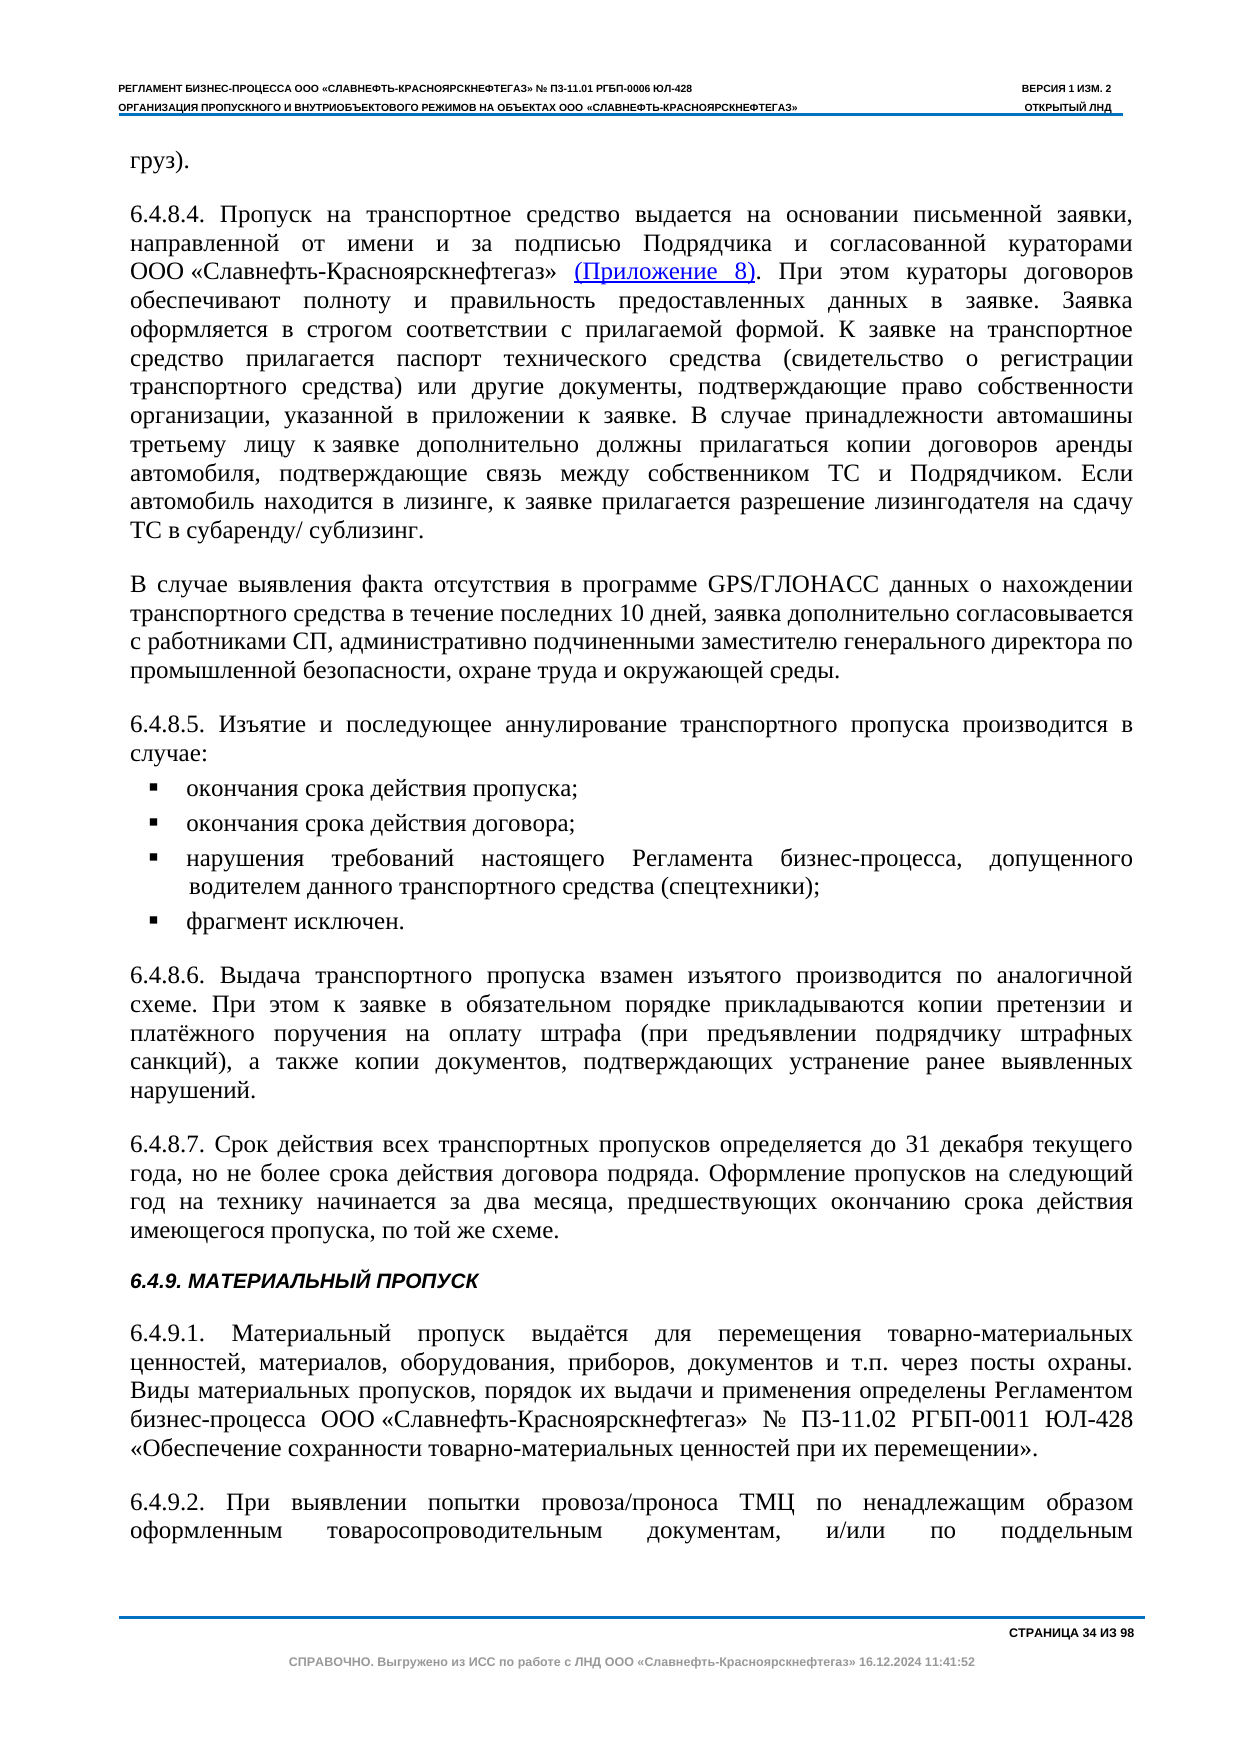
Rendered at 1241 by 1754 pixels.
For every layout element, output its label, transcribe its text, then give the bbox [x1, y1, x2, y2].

text 6.4.8.4. Пропуск на транспортное средство выдается на основании письменной заявки, направленной от имени и за подписью Подрядчика и согласованной кураторами ООО «Славнефть-Красноярскнефтегаз» (Приложение 8). При этом кураторы договоров обеспечивают полноту и правильность предоставленных данных в заявке. Заявка оформляется в строгом соответствии с прилагаемой формой. К заявке на транспортное средство прилагается паспорт технического средства (свидетельство о регистрации транспортного средства) или другие документы, подтверждающие право собственности организации, указанной в приложении к заявке. В случае принадлежности автомашины третьему лицу к заявке дополнительно должны прилагаться копии договоров аренды автомобиля, подтверждающие связь между собственником ТС и Подрядчиком. Если автомобиль находится в лизинге, к заявке прилагается разрешение лизингодателя на сдачу ТС в субаренду/ сублизинг. [130, 199, 1134, 544]
list окончания срока действия пропуска; [148, 773, 1134, 801]
list нарушения требований настоящего Регламента бизнес-процесса, допущенного водителем данного транспортного средства (спецтехники); [148, 843, 1134, 900]
text 6.4.8.6. Выдача транспортного пропуска взамен изъятого производится по аналогичной схеме. При этом к заявке в обязательном порядке прикладываются копии претензии и платёжного поручения на оплату штрафа (при предъявлении подрядчику штрафных санкций), а также копии документов, подтверждающих устранение ранее выявленных нарушений. [130, 960, 1134, 1104]
list окончания срока действия договора; [148, 808, 1134, 836]
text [130, 1487, 1134, 1544]
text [130, 145, 1134, 174]
list фрагмент исключен. [148, 906, 1134, 935]
text 6.4.9.1. Материальный пропуск выдаётся для перемещения товарно-материальных ценностей, материалов, оборудования, приборов, документов и т.п. через посты охраны. Виды материальных пропусков, порядок их выдачи и применения определены Регламентом бизнес-процесса ООО «Славнефть-Красноярскнефтегаз» № П3-11.02 РГБП-0011 ЮЛ-428 «Обеспечение сохранности товарно-материальных ценностей при их перемещении». [130, 1318, 1134, 1462]
text 6.4.8.5. Изъятие и последующее аннулирование транспортного пропуска производится в случае: [130, 709, 1134, 766]
text 6.4.8.7. Срок действия всех транспортных пропусков определяется до 31 декабря текущего года, но не более срока действия договора подряда. Оформление пропусков на следующий год на технику начинается за два месяца, предшествующих окончанию срока действия имеющегося пропуска, по той же схеме. [130, 1129, 1134, 1244]
text 6.4.9. МАТЕРИАЛЬНЫЙ ПРОПУСК [130, 1269, 1134, 1293]
text В случае выявления факта отсутствия в программе GPS/ГЛОНАСС данных о нахождении транспортного средства в течение последних 10 дней, заявка дополнительно согласовывается с работниками СП, административно подчиненными заместителю генерального директора по промышленной безопасности, охране труда и окружающей среды. [130, 569, 1134, 684]
